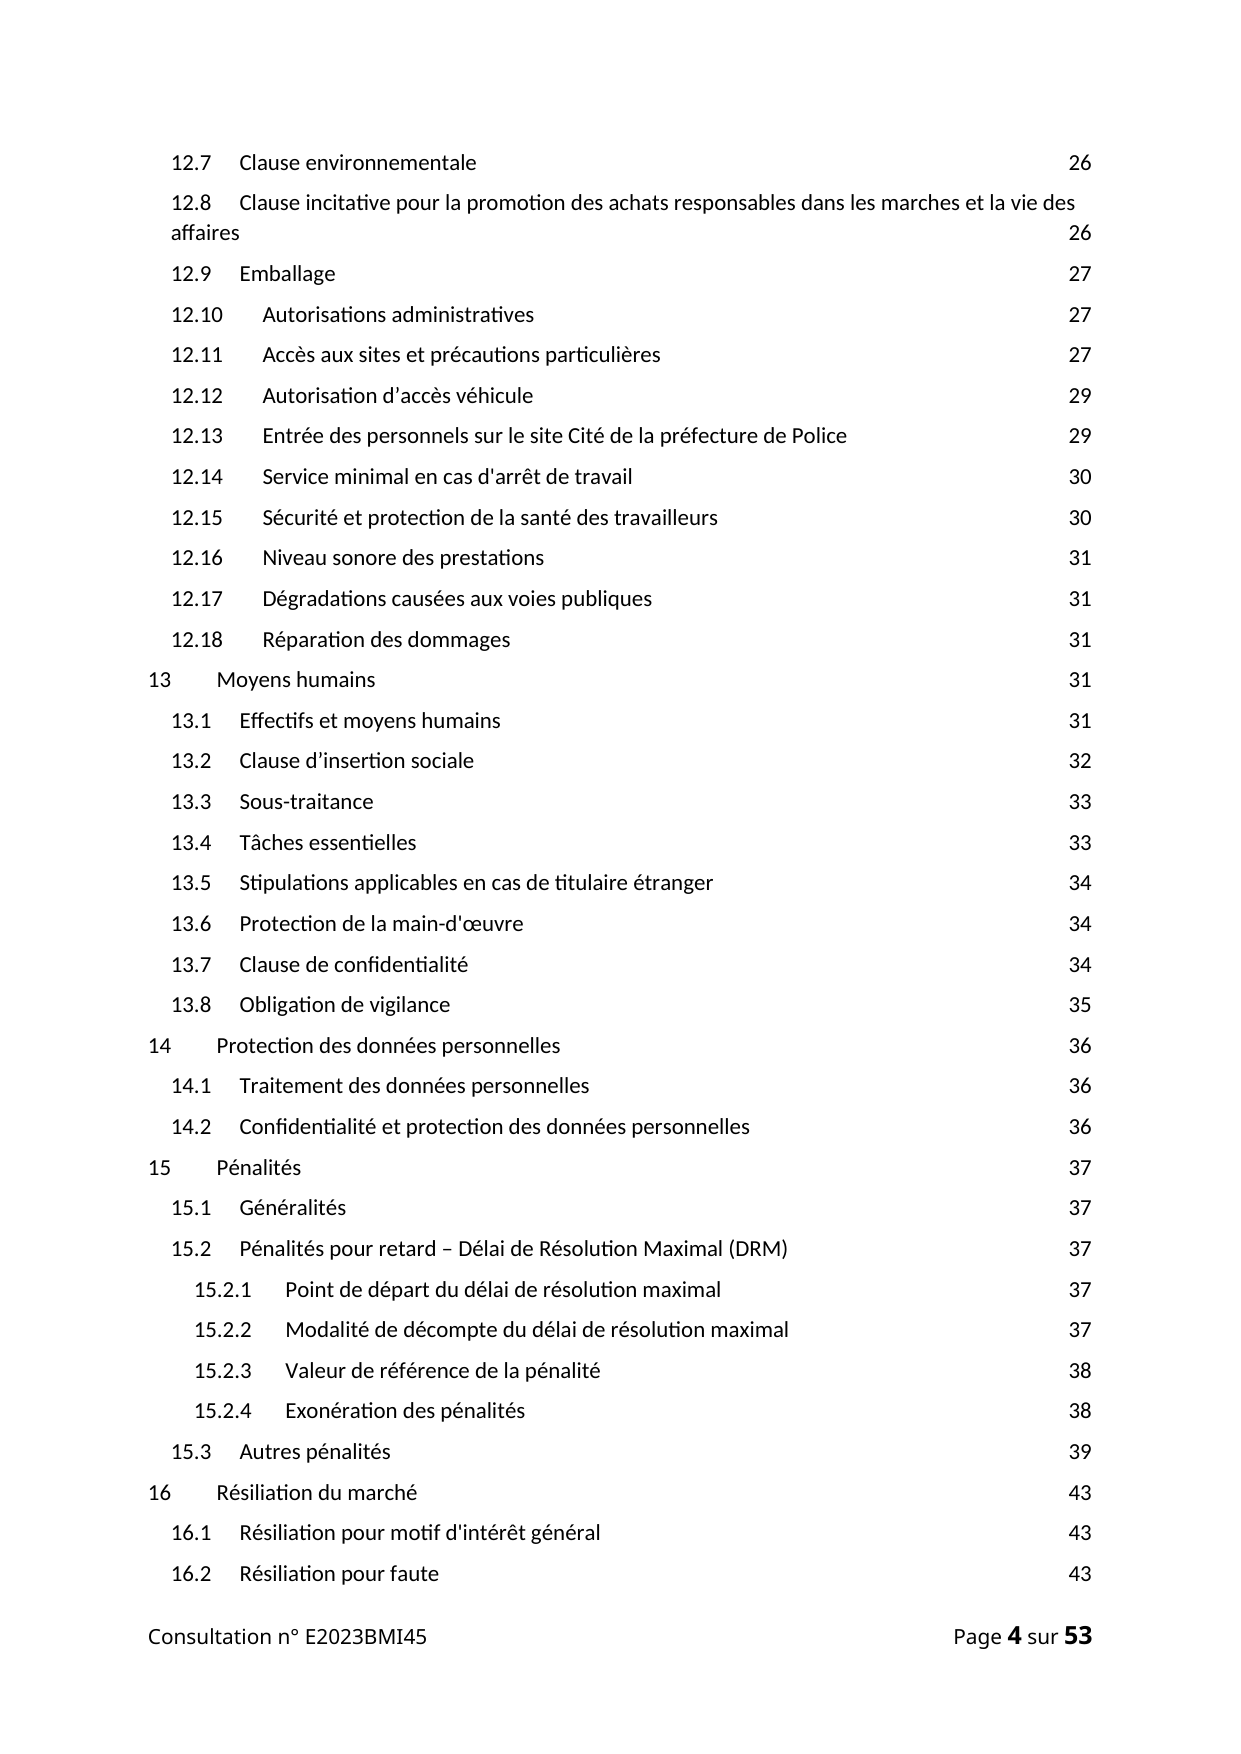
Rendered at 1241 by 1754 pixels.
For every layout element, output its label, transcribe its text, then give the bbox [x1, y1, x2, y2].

text 13.4 Tâches essentielles 33 [171, 828, 1093, 856]
text 13.3 Sous-traitance 33 [171, 787, 1093, 815]
text 12.11 Accès aux sites et précautions particulières 27 [171, 340, 1093, 368]
text 16 Résiliation du marché 43 [148, 1478, 1093, 1506]
text 12.12 Autorisation d’accès véhicule 29 [171, 381, 1093, 409]
text 12.17 Dégradations causées aux voies publiques 31 [171, 584, 1093, 612]
text 13.8 Obligation de vigilance 35 [171, 990, 1093, 1018]
text 12.10 Autorisations administratives 27 [171, 300, 1093, 328]
text 16.1 Résiliation pour motif d'intérêt général 43 [171, 1518, 1093, 1546]
text 12.8 Clause incitative pour la promotion des achats responsables dans les marches et la vie des affaires 26 [171, 188, 1093, 246]
text 12.9 Emballage 27 [171, 259, 1093, 287]
text 15.1 Généralités 37 [171, 1193, 1093, 1221]
text 13.1 Effectifs et moyens humains 31 [171, 706, 1093, 734]
text 15.2.3 Valeur de référence de la pénalité 38 [193, 1356, 1093, 1384]
text 12.14 Service minimal en cas d'arrêt de travail 30 [171, 462, 1093, 490]
text 14.1 Traitement des données personnelles 36 [171, 1072, 1093, 1099]
text 12.16 Niveau sonore des prestations 31 [171, 543, 1093, 571]
text 13.2 Clause d’insertion sociale 32 [171, 747, 1093, 774]
text 15.2 Pénalités pour retard – Délai de Résolution Maximal (DRM) 37 [171, 1234, 1093, 1262]
text 15.3 Autres pénalités 39 [171, 1437, 1093, 1465]
text 15 Pénalités 37 [148, 1153, 1093, 1181]
text 15.2.4 Exonération des pénalités 38 [193, 1397, 1093, 1424]
text 12.18 Réparation des dommages 31 [171, 625, 1093, 653]
text 15.2.2 Modalité de décompte du délai de résolution maximal 37 [193, 1315, 1093, 1343]
text 12.13 Entrée des personnels sur le site Cité de la préfecture de Police 29 [171, 422, 1093, 449]
text 13.5 Stipulations applicables en cas de titulaire étranger 34 [171, 868, 1093, 896]
text 12.7 Clause environnementale 26 [171, 148, 1093, 176]
text 13 Moyens humains 31 [148, 665, 1093, 693]
text 12.15 Sécurité et protection de la santé des travailleurs 30 [171, 503, 1093, 531]
text 15.2.1 Point de départ du délai de résolution maximal 37 [193, 1275, 1093, 1303]
text 13.6 Protection de la main-d'œuvre 34 [171, 909, 1093, 937]
text 16.2 Résiliation pour faute 43 [171, 1559, 1093, 1587]
text 13.7 Clause de confidentialité 34 [171, 950, 1093, 978]
text 14 Protection des données personnelles 36 [148, 1031, 1093, 1059]
text 14.2 Confidentialité et protection des données personnelles 36 [171, 1112, 1093, 1140]
